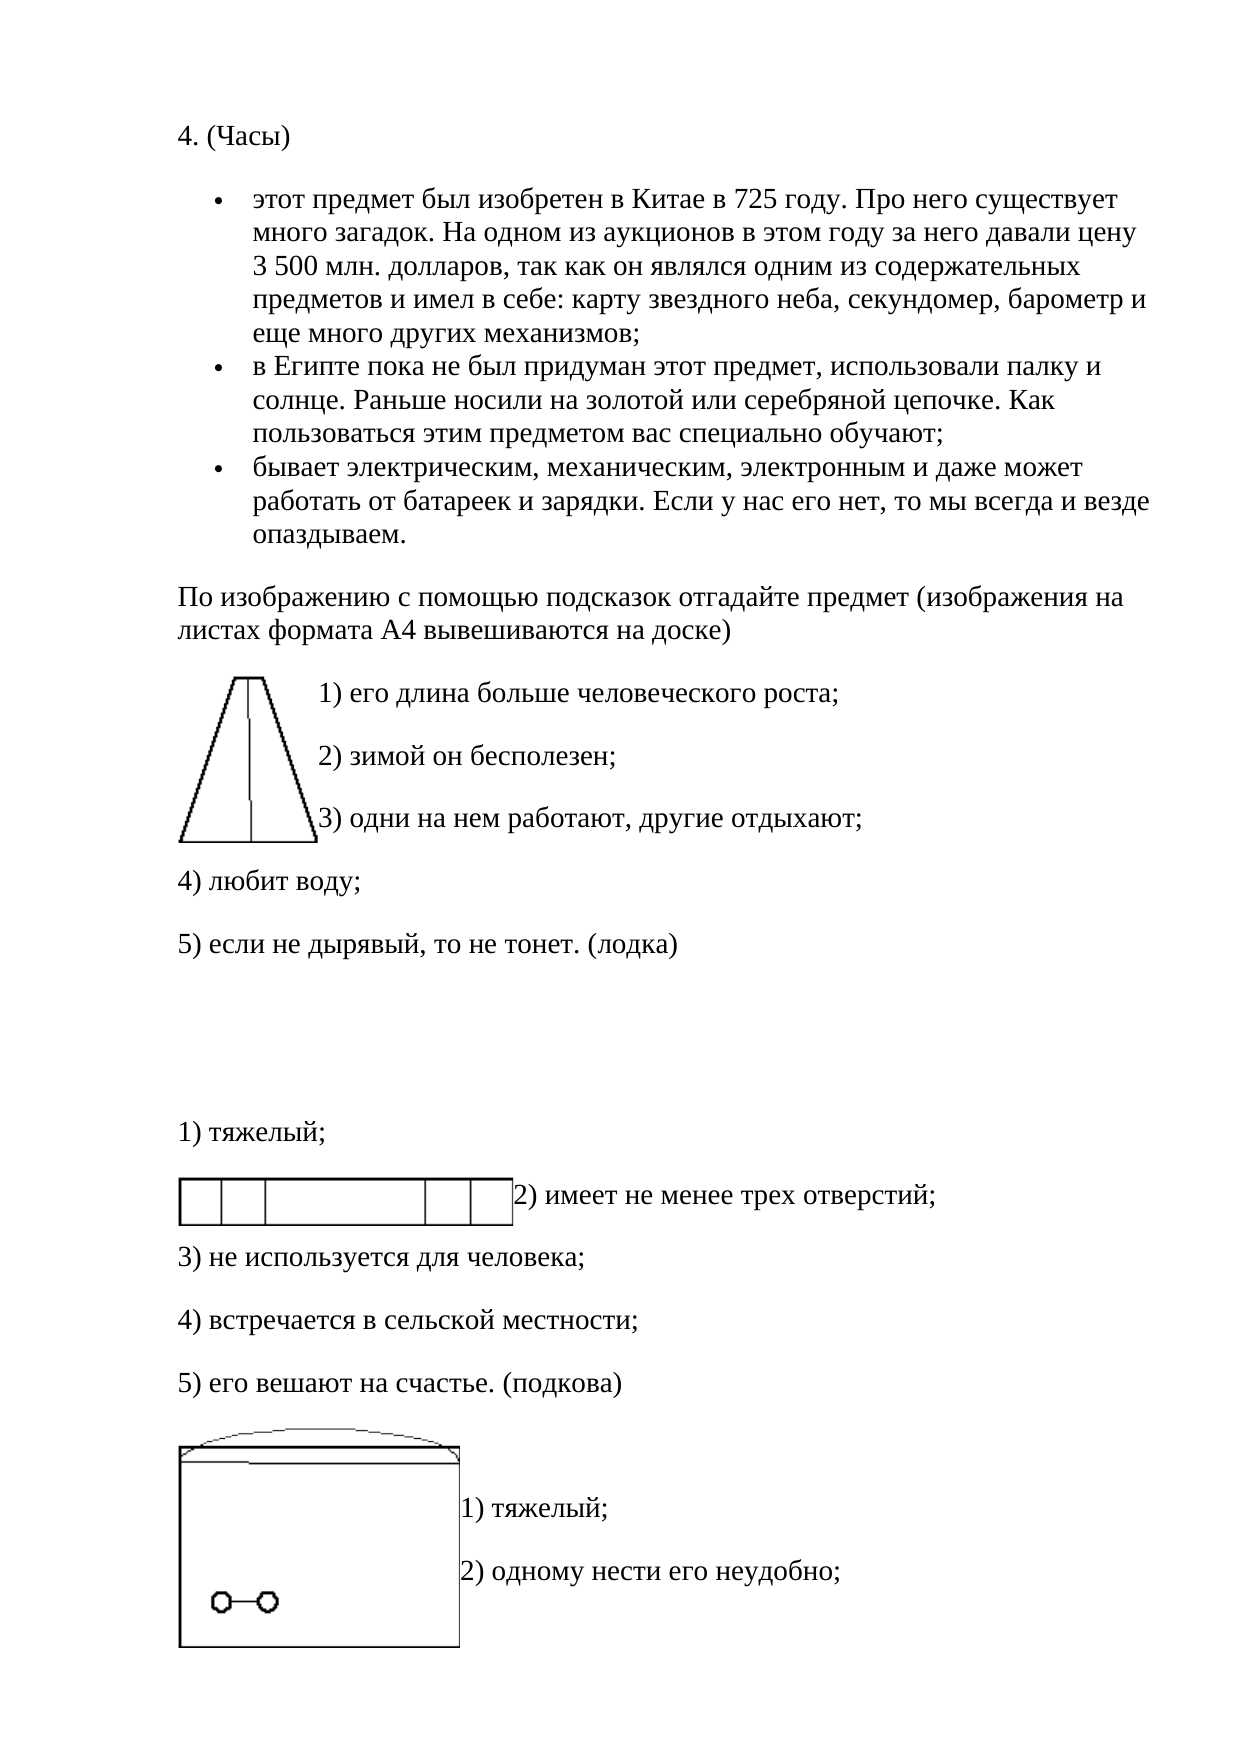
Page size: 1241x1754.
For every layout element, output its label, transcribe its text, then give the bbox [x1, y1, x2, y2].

text 3) одни на нем работают, другие отдыхают; [318, 801, 1152, 834]
text 1) тяжелый; [460, 1490, 1152, 1524]
text 2) имеет не менее трех отверстий; [514, 1177, 1152, 1210]
text 2) зимой он бесполезен; [318, 738, 1152, 771]
list этот предмет был изобретен в Китае в 725 году. Про него существует много загадок. На одном из аукционов в этом году за него давали цену 3 500 млн. долларов, так как он являлся одним из содержательных предметов и имел в себе: карту звездного неба, секундомер, барометр и еще много других механизмов; [215, 181, 1152, 348]
text 1) тяжелый; [177, 1114, 1152, 1148]
picture [177, 1427, 460, 1648]
text 4) встречается в сельской местности; [177, 1302, 1152, 1336]
text По изображению с помощью подсказок отгадайте предмет (изображения на листах формата А4 вывешиваются на доске) [177, 579, 1152, 646]
text 3) не используется для человека; [177, 1239, 1152, 1273]
list в Египте пока не был придуман этот предмет, использовали палку и солнце. Раньше носили на золотой или серебряной цепочке. Как пользоваться этим предметом вас специально обучают; [215, 348, 1152, 449]
list бывает электрическим, механическим, электронным и даже может работать от батареек и зарядки. Если у нас его нет, то мы всегда и везде опаздываем. [215, 449, 1152, 550]
text 4. (Часы) [177, 118, 1152, 152]
picture [177, 1176, 514, 1226]
text 2) одному нести его неудобно; [460, 1553, 1152, 1587]
text 5) его вешают на счастье. (подкова) [177, 1365, 1152, 1398]
text 1) его длина больше человеческого роста; [318, 675, 1152, 709]
text 5) если не дырявый, то не тонет. (лодка) [177, 926, 1152, 959]
text 4) любит воду; [177, 863, 1152, 897]
picture [177, 675, 318, 843]
